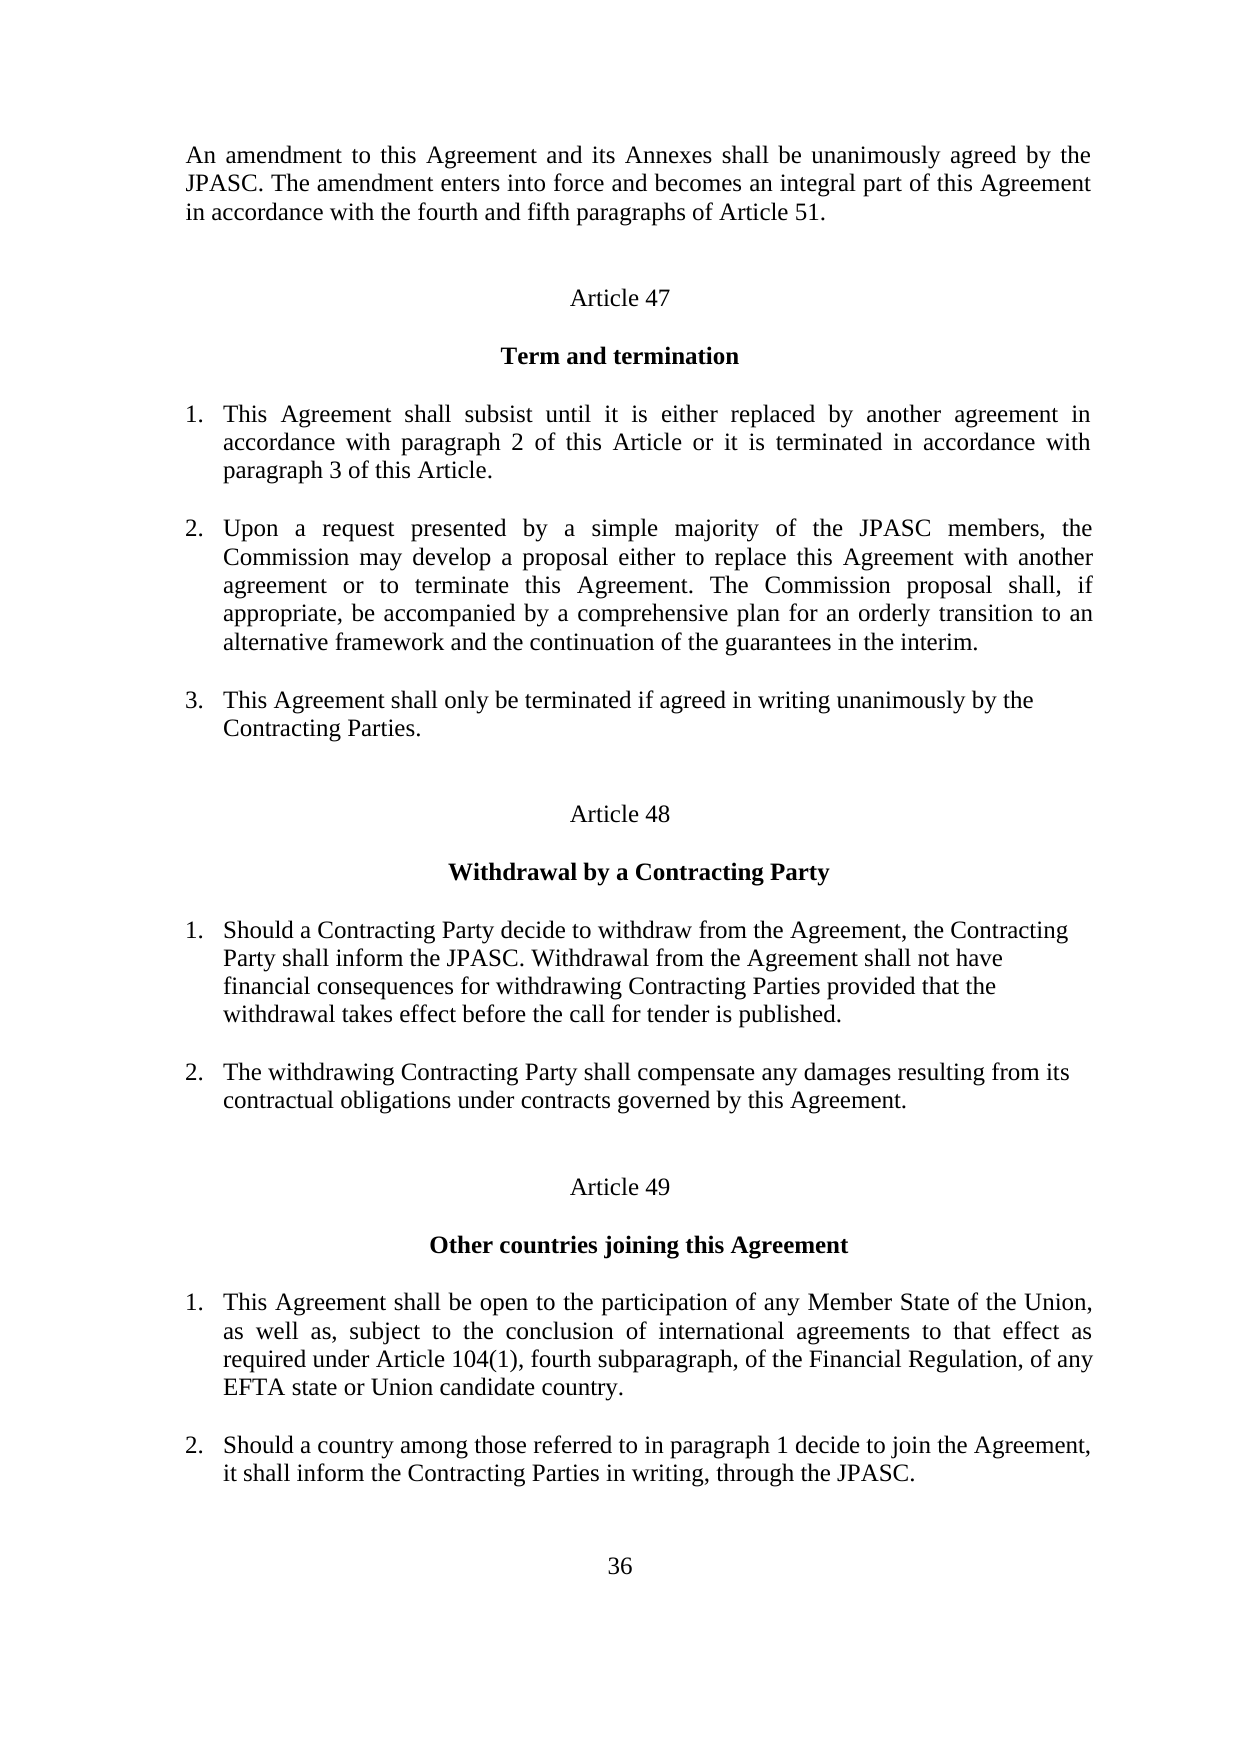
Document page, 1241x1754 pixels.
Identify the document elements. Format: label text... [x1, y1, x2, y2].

list Should a country among those referred to in paragraph 1 decide to join the Agreement, it shall inform the Contracting Parties in writing, through the JPASC. [185, 1431, 1092, 1487]
list This Agreement shall only be terminated if agreed in writing unanimously by the Contracting Parties. [185, 686, 1092, 742]
text Term and termination [150, 341, 1089, 370]
list The withdrawing Contracting Party shall compensate any damages resulting from its contractual obligations under contracts governed by this Agreement. [185, 1058, 1092, 1114]
text Other countries joining this Agreement [429, 1230, 1094, 1259]
text Article 49 [150, 1172, 1089, 1201]
list Should a Contracting Party decide to withdraw from the Agreement, the Contracting Party shall inform the JPASC. Withdrawal from the Agreement shall not have financial consequences for withdrawing Contracting Parties provided that the withdrawal takes effect before the call for tender is published. [185, 916, 1069, 1028]
list This Agreement shall be open to the participation of any Member State of the Union, as well as, subject to the conclusion of international agreements to that effect as required under Article 104(1), fourth subparagraph, of the Financial Regulation, of any EFTA state or Union candidate country. [185, 1288, 1094, 1401]
list Upon a request presented by a simple majority of the JPASC members, the Commission may develop a proposal either to replace this Agreement with another agreement or to terminate this Agreement. The Commission proposal shall, if appropriate, be accompanied by a comprehensive plan for an orderly transition to an alternative framework and the continuation of the guarantees in the interim. [185, 514, 1094, 655]
text Article 47 [150, 283, 1089, 312]
text 36 [150, 1551, 1089, 1580]
text Article 48 [150, 799, 1089, 828]
list This Agreement shall subsist until it is either replaced by another agreement in accordance with paragraph 2 of this Article or it is terminated in accordance with paragraph 3 of this Article. [185, 399, 1092, 484]
text Withdrawal by a Contracting Party [448, 857, 1094, 886]
text An amendment to this Agreement and its Annexes shall be unanimously agreed by the JPASC. The amendment enters into force and becomes an integral part of this Agreement in accordance with the fourth and fifth paragraphs of Article 51. [185, 141, 1092, 226]
